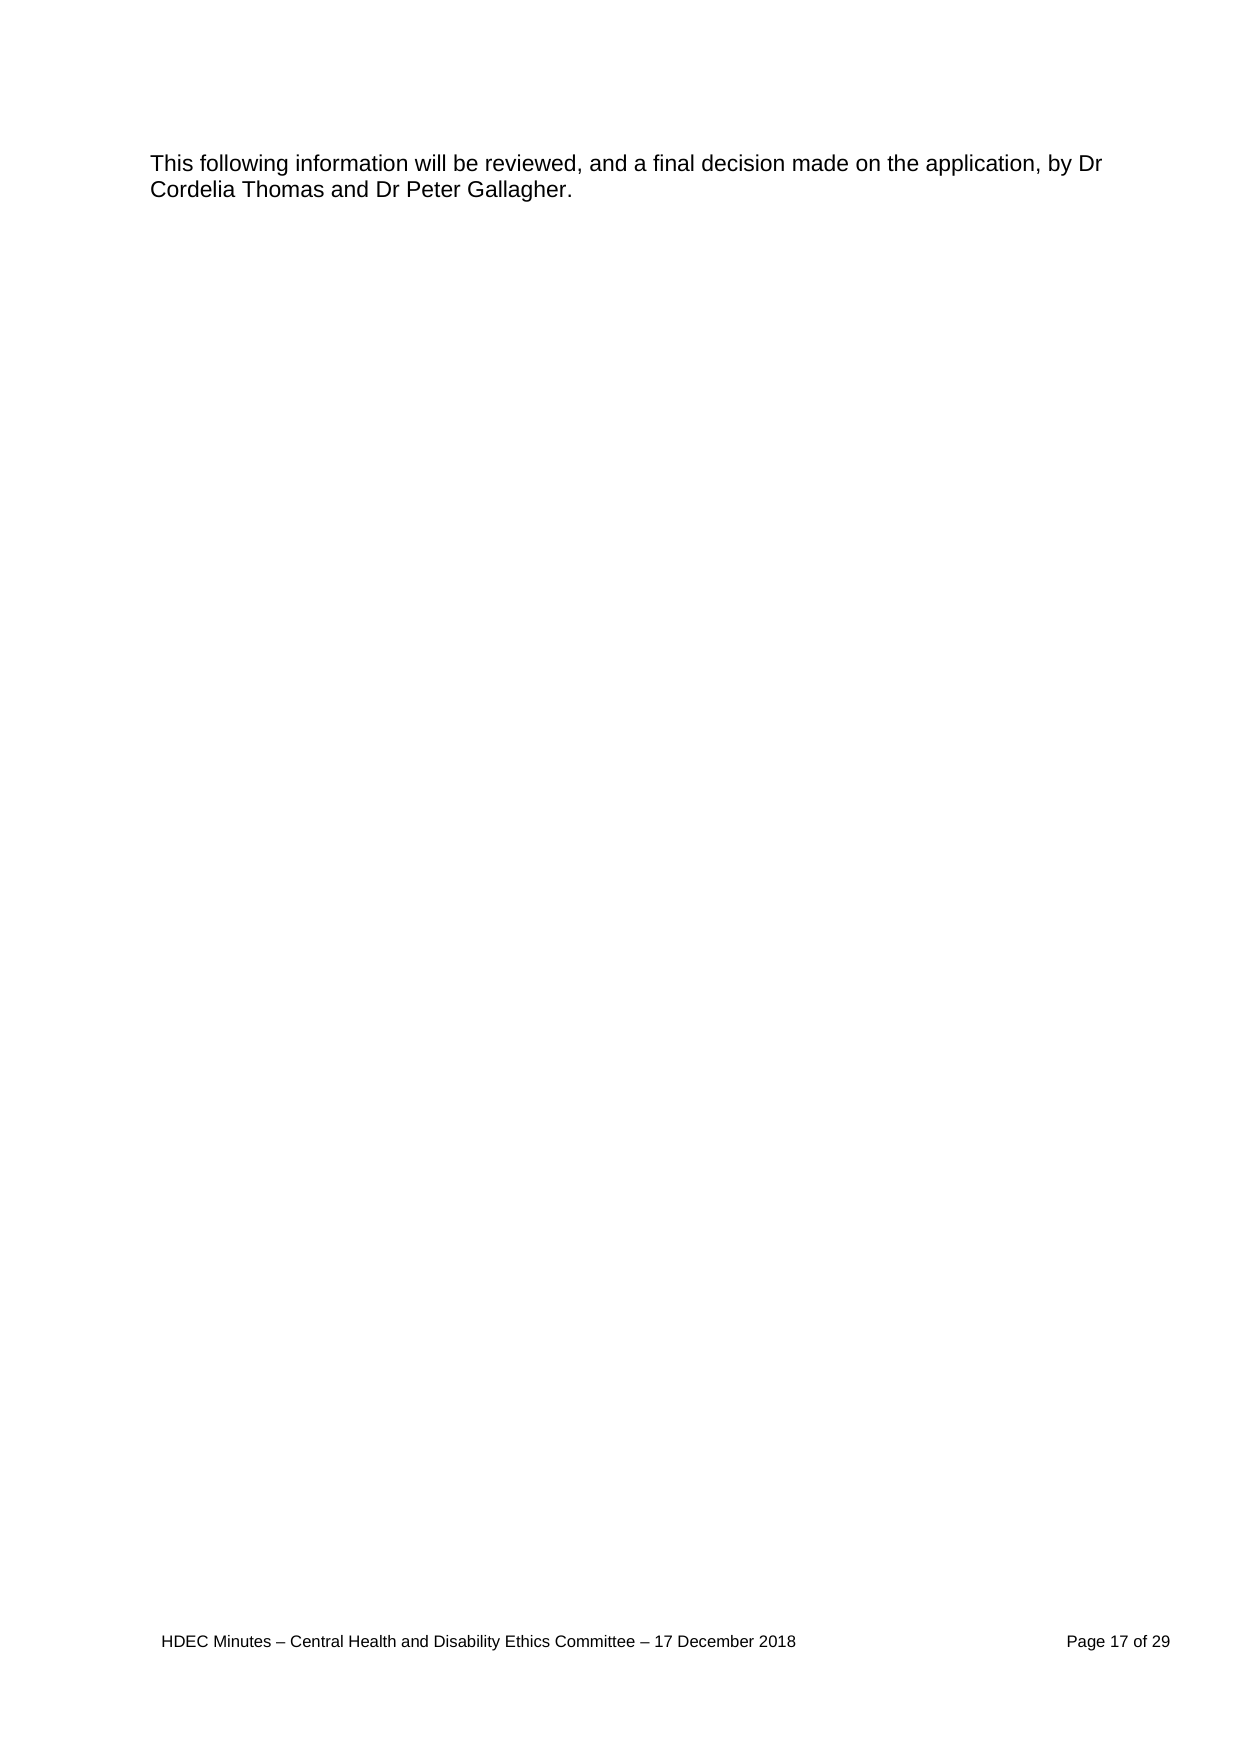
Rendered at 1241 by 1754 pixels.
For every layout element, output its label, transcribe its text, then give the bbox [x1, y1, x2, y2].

text This following information will be reviewed, and a final decision made on the application, by Dr Cordelia Thomas and Dr Peter Gallagher. [150, 150, 1144, 203]
